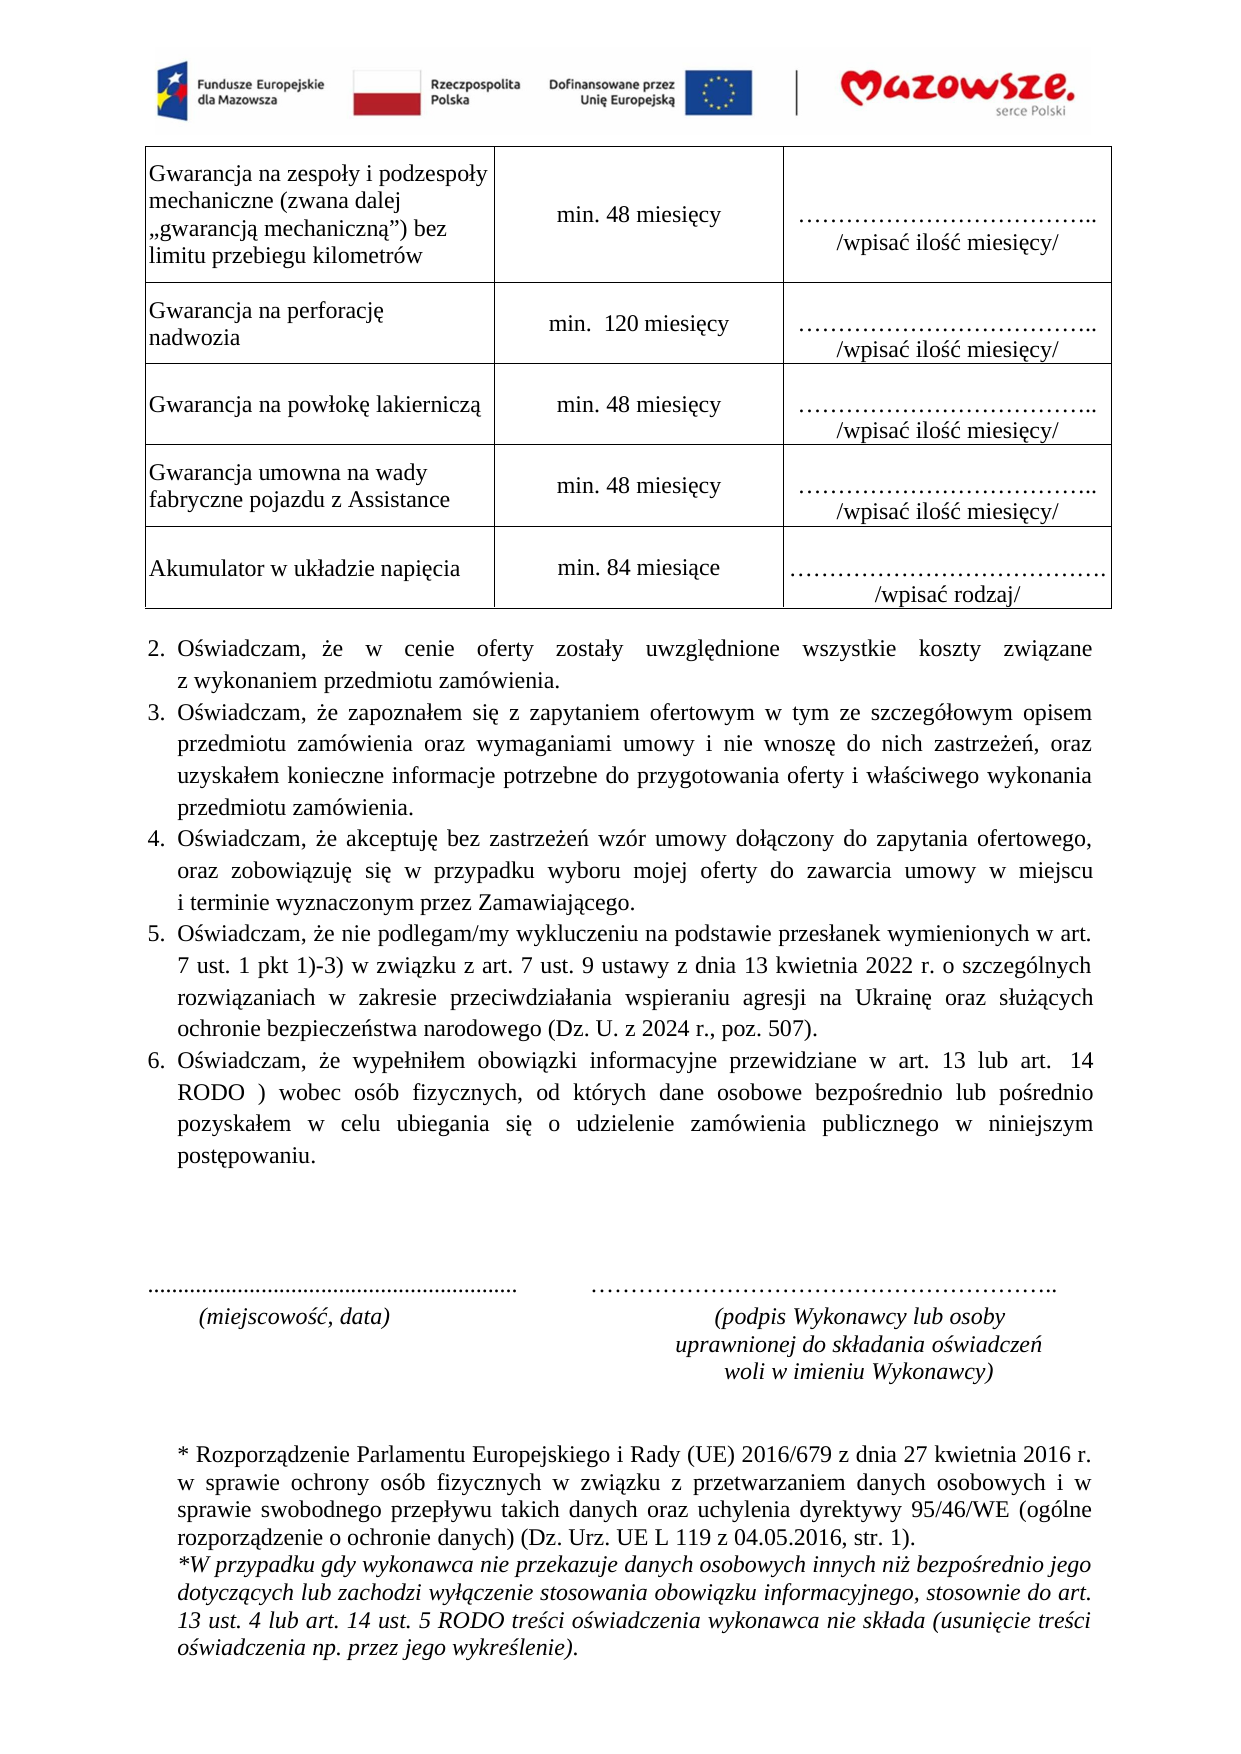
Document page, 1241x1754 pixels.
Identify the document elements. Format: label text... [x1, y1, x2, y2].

table_cell ……………………………….. /wpisać ilość miesięcy/ [784, 283, 1111, 363]
list Oświadczam, że akceptuję bez zastrzeżeń wzór umowy dołączony do zapytania ofertowego, oraz zobowiązuję się w przypadku wyboru mojej oferty do zawarcia umowy w miejscu i terminie wyznaczonym przez Zamawiającego. [147, 824, 1094, 915]
table_cell ……………………………….. /wpisać ilość miesięcy/ [784, 364, 1111, 444]
list Oświadczam, że wypełniłem obowiązki informacyjne przewidziane w art. 13 lub art. 14 RODO ) wobec osób fizycznych, od których dane osobowe bezpośrednio lub pośrednio pozyskałem w celu ubiegania się o udzielenie zamówienia publicznego w niniejszym postępowaniu. [147, 1046, 1094, 1168]
picture [154, 47, 1091, 135]
text *W przypadku gdy wykonawca nie przekazuje danych osobowych innych niż bezpośrednio jego dotyczących lub zachodzi wyłączenie stosowania obowiązku informacyjnego, stosownie do art. 13 ust. 4 lub art. 14 ust. 5 RODO treści oświadczenia wykonawca nie składa (usunięcie treści oświadczenia np. przez jego wykreślenie). [177, 1551, 1094, 1661]
table_cell Gwarancja na perforację nadwozia [146, 283, 494, 363]
text * Rozporządzenie Parlamentu Europejskiego i Rady (UE) 2016/679 z dnia 27 kwietnia 2016 r. w sprawie ochrony osób fizycznych w związku z przetwarzaniem danych osobowych i w sprawie swobodnego przepływu takich danych oraz uchylenia dyrektywy 95/46/WE (ogólne rozporządzenie o ochronie danych) (Dz. Urz. UE L 119 z 04.05.2016, str. 1). [177, 1440, 1094, 1551]
table_cell min. 84 miesiące [495, 527, 783, 607]
table_cell Gwarancja na powłokę lakierniczą [146, 364, 494, 444]
table_cell ……………………………….. /wpisać ilość miesięcy/ [784, 147, 1111, 282]
table_cell Gwarancja umowna na wady fabryczne pojazdu z Assistance [146, 445, 494, 526]
table_cell Akumulator w układzie napięcia [146, 527, 494, 607]
list Oświadczam, że zapoznałem się z zapytaniem ofertowym w tym ze szczegółowym opisem przedmiotu zamówienia oraz wymaganiami umowy i nie wnoszę do nich zastrzeżeń, oraz uzyskałem konieczne informacje potrzebne do przygotowania oferty i właściwego wykonania przedmiotu zamówienia. [147, 698, 1093, 820]
table_cell min. 48 miesięcy [495, 445, 783, 526]
table_cell …………………………………. /wpisać rodzaj/ [784, 527, 1111, 607]
table_cell min. 120 miesięcy [495, 283, 783, 363]
text .............................................................. ………………………………………………….. [147, 1270, 1123, 1298]
table_cell ……………………………….. /wpisać ilość miesięcy/ [784, 445, 1111, 526]
list Oświadczam, że w cenie oferty zostały uwzględnione wszystkie koszty związane z wykonaniem przedmiotu zamówienia. [147, 634, 1093, 693]
table_cell min. 48 miesięcy [495, 364, 783, 444]
table_cell min. 48 miesięcy [495, 147, 783, 282]
list Oświadczam, że nie podlegam/my wykluczeniu na podstawie przesłanek wymienionych w art. 7 ust. 1 pkt 1)-3) w związku z art. 7 ust. 9 ustawy z dnia 13 kwietnia 2022 r. o szczególnych rozwiązaniach w zakresie przeciwdziałania wspieraniu agresji na Ukrainę oraz służących ochronie bezpieczeństwa narodowego (Dz. U. z 2024 r., poz. 507). [147, 919, 1094, 1042]
table_cell Gwarancja na zespoły i podzespoły mechaniczne (zwana dalej „gwarancją mechaniczną”) bez limitu przebiegu kilometrów [146, 147, 494, 282]
text (miejscowość, data) (podpis Wykonawcy lub osoby uprawnionej do składania oświadczeń woli w imieniu Wykonawcy) [139, 1302, 1064, 1385]
